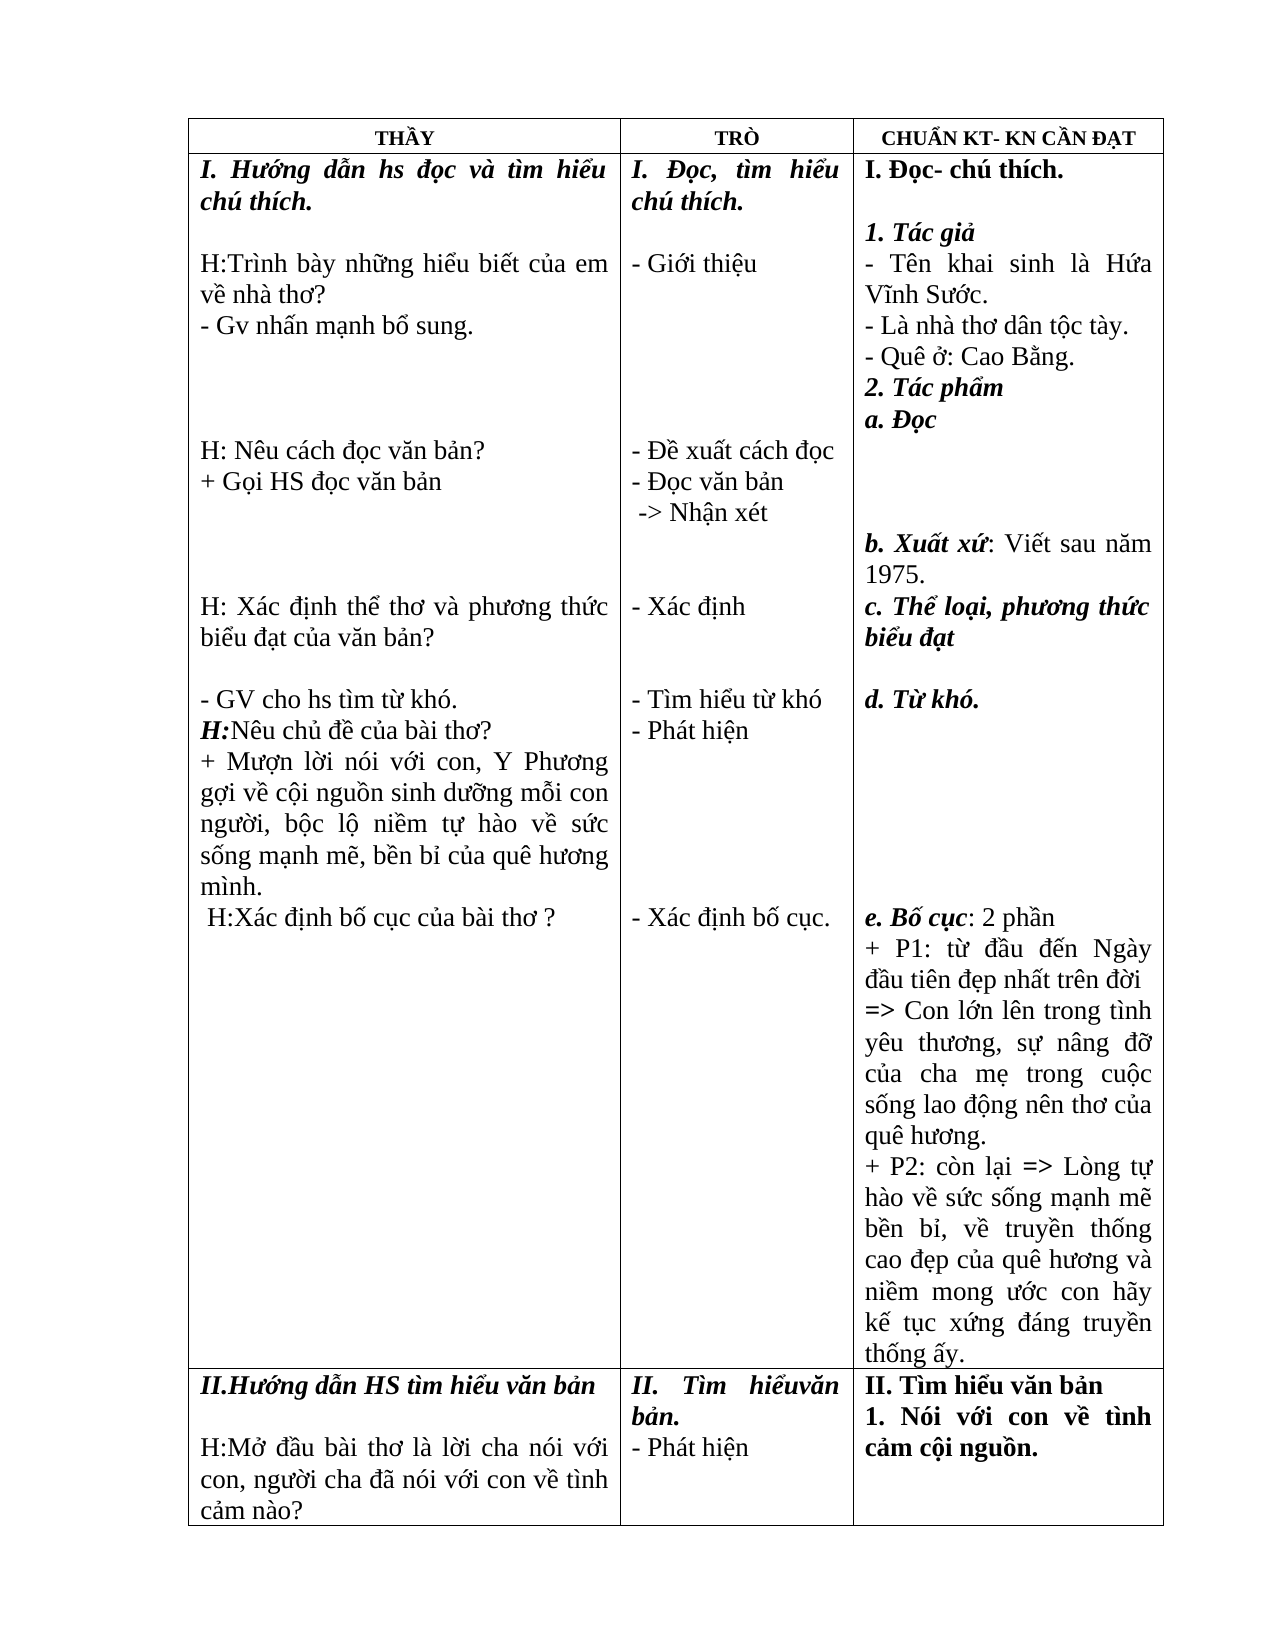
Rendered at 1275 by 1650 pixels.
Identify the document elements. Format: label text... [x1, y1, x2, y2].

table_header TRÒ [621, 119, 853, 152]
table_header THẦY [189, 119, 620, 152]
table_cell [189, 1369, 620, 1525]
table_cell I. Đọc- chú thích. 1. Tác giả - Tên khai sinh là Hứa Vĩnh Sước. - Là nhà thơ dân tộc tày. - Quê ở: Cao Bằng. 2. Tác phẩm a. Đọc b. Xuất xứ: Viết sau năm 1975. c. Thể loại, phương thức biểu đạt d. Từ khó. e. Bố cục: 2 phần + P1: từ đầu đến Ngày đầu tiên đẹp nhất trên đời => Con lớn lên trong tình yêu thương, sự nâng đỡ của cha mẹ trong cuộc sống lao động nên thơ của quê hương. + P2: còn lại => Lòng tự hào về sức sống mạnh mẽ bền bỉ, về truyền thống cao đẹp của quê hương và niềm mong ước con hãy kế tục xứng đáng truyền thống ấy. [854, 154, 1163, 1368]
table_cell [854, 1369, 1163, 1525]
table_cell I. Hướng dẫn hs đọc và tìm hiểu chú thích. H:Trình bày những hiểu biết của em về nhà thơ? - Gv nhấn mạnh bổ sung. H: Nêu cách đọc văn bản? + Gọi HS đọc văn bản H: Xác định thể thơ và phương thức biểu đạt của văn bản? - GV cho hs tìm từ khó. H:Nêu chủ đề của bài thơ? + Mượn lời nói với con, Y Phương gợi về cội nguồn sinh dưỡng mỗi con người, bộc lộ niềm tự hào về sức sống mạnh mẽ, bền bỉ của quê hương mình. H:Xác định bố cục của bài thơ ? [189, 154, 620, 1368]
table_cell I. Đọc, tìm hiểu chú thích. - Giới thiệu - Đề xuất cách đọc - Đọc văn bản -> Nhận xét - Xác định - Tìm hiểu từ khó - Phát hiện - Xác định bố cục. [621, 154, 853, 1368]
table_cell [621, 1369, 853, 1525]
table_header CHUẨN KT- KN CẦN ĐẠT [854, 119, 1163, 152]
